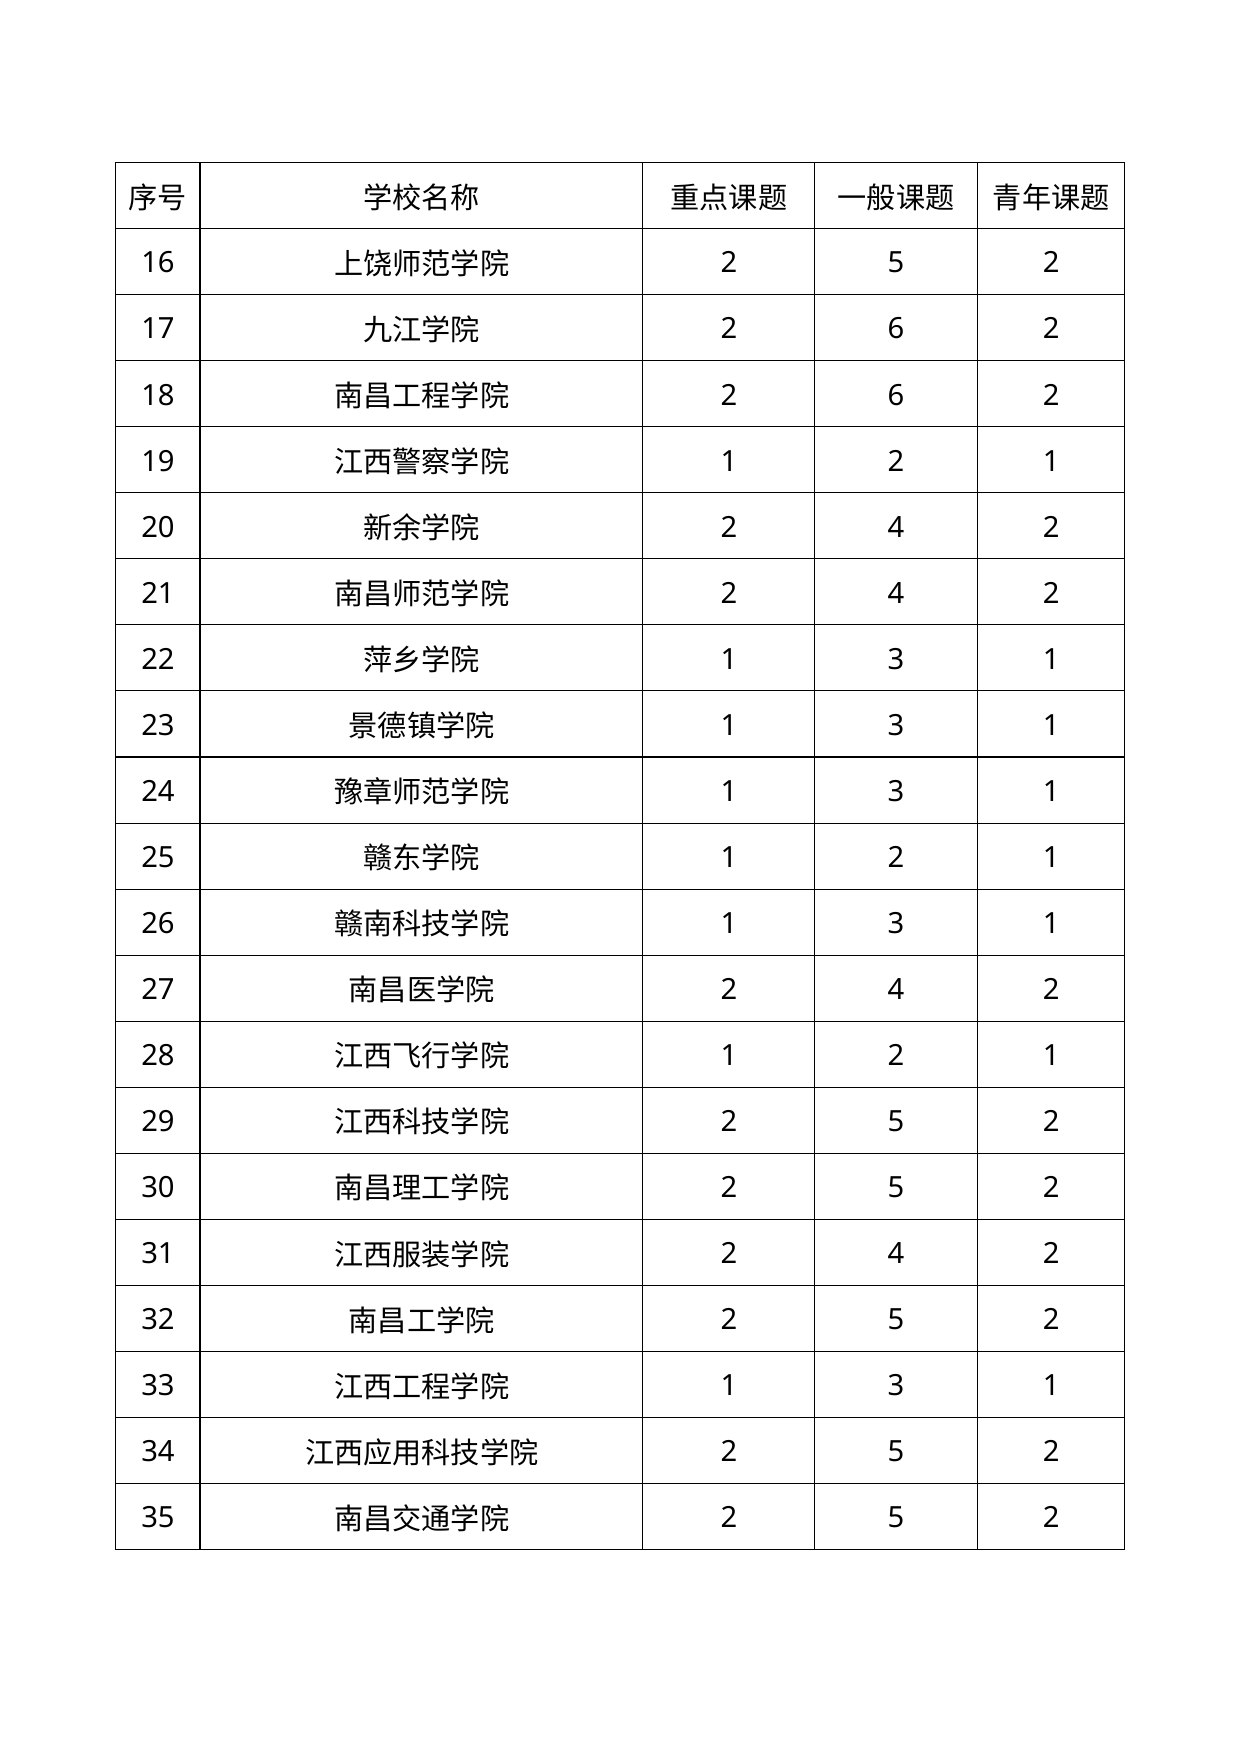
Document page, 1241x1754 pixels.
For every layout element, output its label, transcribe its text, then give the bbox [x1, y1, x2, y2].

table_cell 4 [815, 956, 977, 1021]
table_cell 南昌师范学院 [201, 559, 642, 624]
table_cell 16 [116, 229, 199, 294]
table_cell 5 [815, 229, 977, 294]
table_cell 2 [978, 1286, 1124, 1351]
table_cell 2 [643, 229, 814, 294]
table_cell 1 [978, 824, 1124, 888]
table_cell 35 [116, 1484, 199, 1549]
table_cell 3 [815, 758, 977, 822]
table_cell 6 [815, 295, 977, 360]
table_cell 5 [815, 1088, 977, 1153]
table_cell 上饶师范学院 [201, 229, 642, 294]
table_cell 5 [815, 1154, 977, 1219]
table_cell 19 [116, 427, 199, 492]
table_cell 2 [815, 427, 977, 492]
table_cell 5 [815, 1484, 977, 1549]
table_cell 29 [116, 1088, 199, 1153]
table_cell 2 [643, 1484, 814, 1549]
table_cell 1 [978, 427, 1124, 492]
table_cell 江西服装学院 [201, 1220, 642, 1285]
table_cell 2 [978, 1154, 1124, 1219]
table_cell 24 [116, 758, 199, 822]
table_cell 1 [643, 427, 814, 492]
table_cell 江西应用科技学院 [201, 1418, 642, 1483]
table_cell 31 [116, 1220, 199, 1285]
table_cell 4 [815, 493, 977, 558]
table_header 序号 [116, 163, 199, 228]
table_cell 南昌工学院 [201, 1286, 642, 1351]
table_cell 27 [116, 956, 199, 1021]
table_cell 6 [815, 361, 977, 426]
table_cell 2 [978, 559, 1124, 624]
table_cell 3 [815, 691, 977, 756]
table_cell 2 [978, 229, 1124, 294]
table_cell 2 [978, 493, 1124, 558]
table_cell 江西科技学院 [201, 1088, 642, 1153]
table_cell 34 [116, 1418, 199, 1483]
table_cell 1 [978, 1022, 1124, 1087]
table_cell 1 [643, 1352, 814, 1417]
table_cell 2 [978, 1088, 1124, 1153]
table_cell 江西警察学院 [201, 427, 642, 492]
table_cell 2 [978, 1484, 1124, 1549]
table_cell 赣南科技学院 [201, 890, 642, 954]
table_cell 1 [643, 625, 814, 690]
table_cell 32 [116, 1286, 199, 1351]
table_cell 2 [643, 1418, 814, 1483]
table_cell 17 [116, 295, 199, 360]
table_cell 2 [978, 295, 1124, 360]
table_header 一般课题 [815, 163, 977, 228]
table_cell 2 [643, 295, 814, 360]
table_cell 1 [643, 890, 814, 954]
table_cell 3 [815, 625, 977, 690]
table_cell 5 [815, 1418, 977, 1483]
table_cell 2 [978, 361, 1124, 426]
table_cell 新余学院 [201, 493, 642, 558]
table_cell 2 [815, 1022, 977, 1087]
table_cell 1 [643, 758, 814, 822]
table_cell 江西工程学院 [201, 1352, 642, 1417]
table_cell 景德镇学院 [201, 691, 642, 756]
table_cell 2 [643, 1286, 814, 1351]
table_cell 2 [643, 559, 814, 624]
table_cell 2 [643, 1154, 814, 1219]
table_cell 1 [978, 1352, 1124, 1417]
table_header 青年课题 [978, 163, 1124, 228]
table_cell 26 [116, 890, 199, 954]
table_cell 20 [116, 493, 199, 558]
table_cell 2 [643, 361, 814, 426]
table_cell 4 [815, 1220, 977, 1285]
table_cell 4 [815, 559, 977, 624]
table_cell 30 [116, 1154, 199, 1219]
table_cell 萍乡学院 [201, 625, 642, 690]
table_cell 九江学院 [201, 295, 642, 360]
table_cell 21 [116, 559, 199, 624]
table_cell 江西飞行学院 [201, 1022, 642, 1087]
table_cell 南昌交通学院 [201, 1484, 642, 1549]
table_cell 2 [978, 1220, 1124, 1285]
table_cell 2 [815, 824, 977, 888]
table_header 重点课题 [643, 163, 814, 228]
table_cell 1 [978, 890, 1124, 954]
table_cell 1 [643, 691, 814, 756]
table_cell 南昌医学院 [201, 956, 642, 1021]
table_cell 5 [815, 1286, 977, 1351]
table_cell 3 [815, 890, 977, 954]
table_cell 南昌工程学院 [201, 361, 642, 426]
table_cell 1 [643, 1022, 814, 1087]
table_cell 南昌理工学院 [201, 1154, 642, 1219]
table_cell 赣东学院 [201, 824, 642, 888]
table_cell 18 [116, 361, 199, 426]
table_cell 1 [978, 691, 1124, 756]
table_cell 1 [978, 758, 1124, 822]
table_cell 23 [116, 691, 199, 756]
table_cell 2 [643, 1220, 814, 1285]
table_cell 2 [643, 956, 814, 1021]
table_cell 1 [978, 625, 1124, 690]
table_cell 28 [116, 1022, 199, 1087]
table_cell 3 [815, 1352, 977, 1417]
table_cell 豫章师范学院 [201, 758, 642, 822]
table_cell 2 [978, 956, 1124, 1021]
table_cell 1 [643, 824, 814, 888]
table_cell 2 [978, 1418, 1124, 1483]
table_header 学校名称 [201, 163, 642, 228]
table_cell 2 [643, 1088, 814, 1153]
table_cell 2 [643, 493, 814, 558]
table_cell 22 [116, 625, 199, 690]
table_cell 33 [116, 1352, 199, 1417]
table_cell 25 [116, 824, 199, 888]
